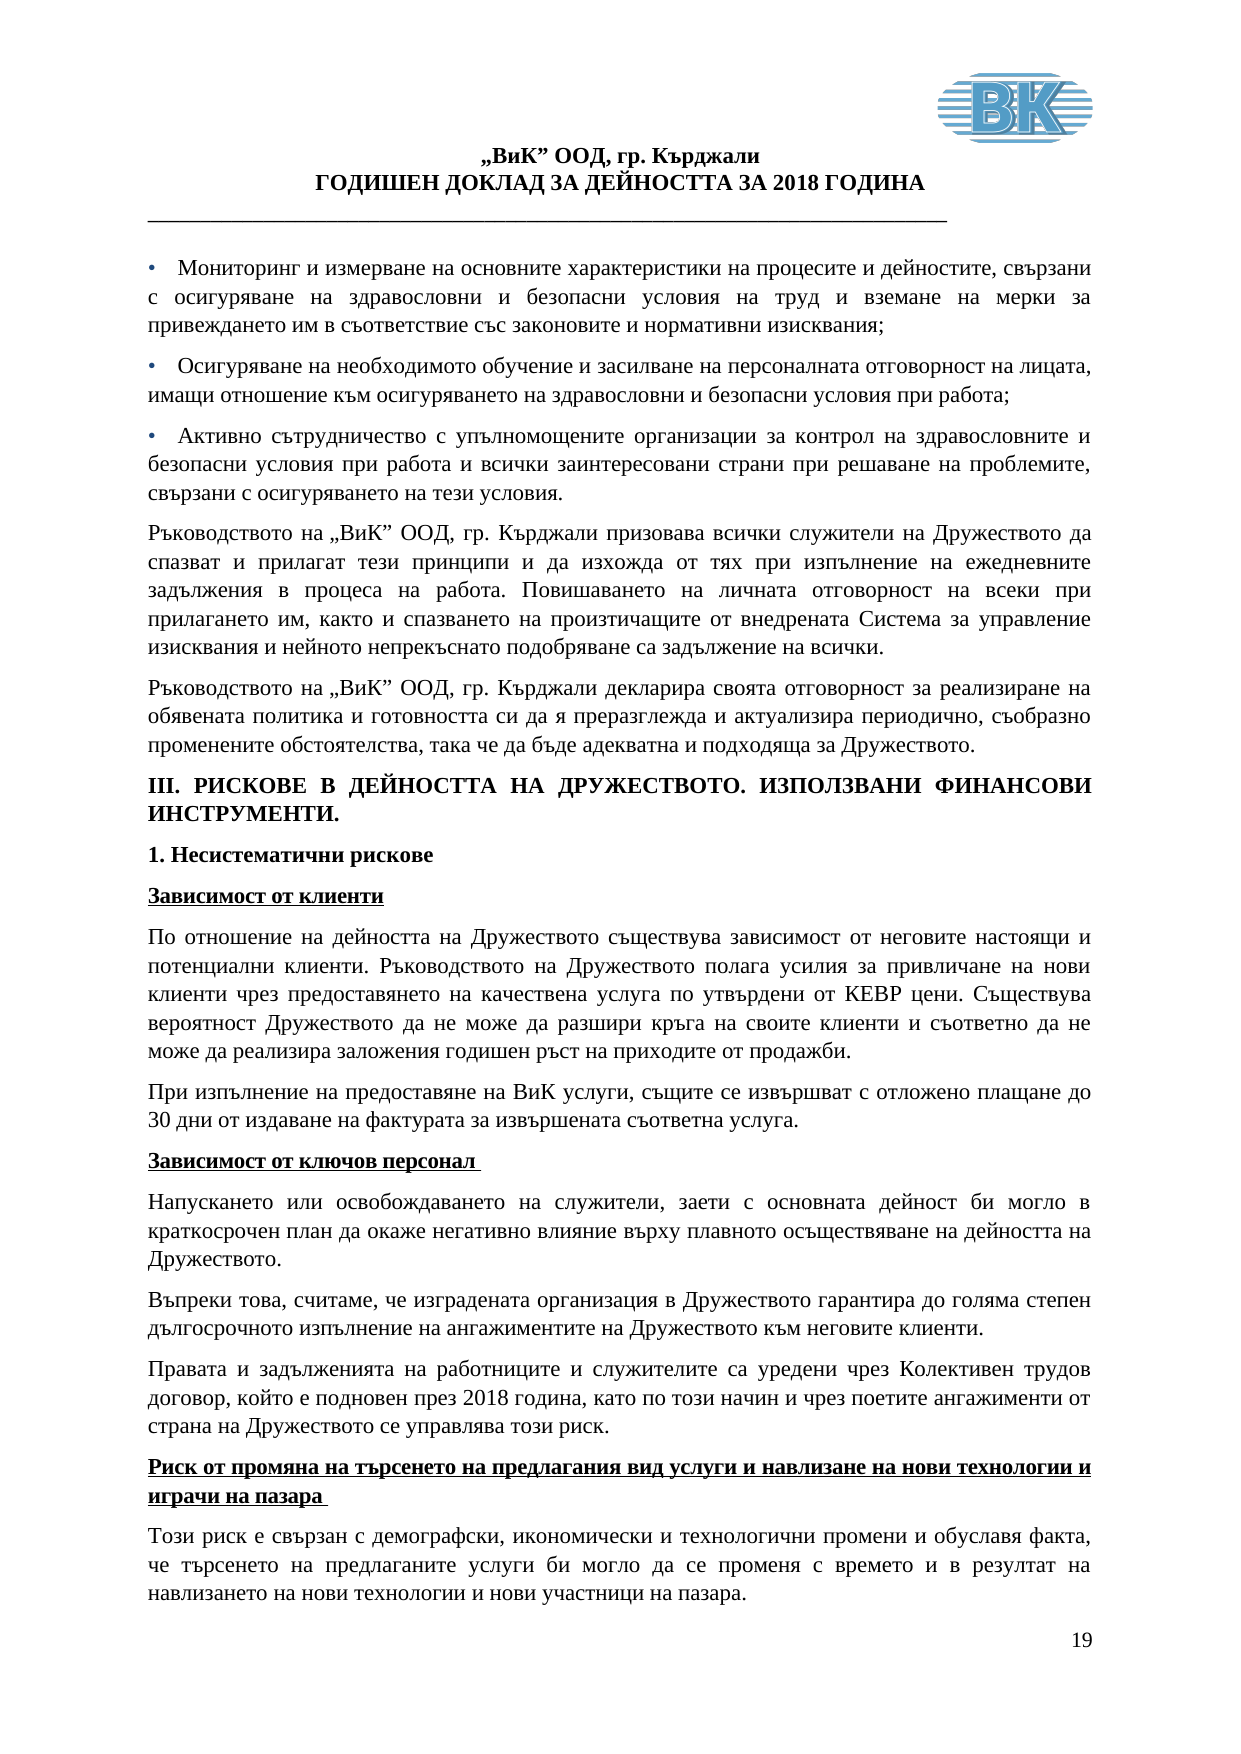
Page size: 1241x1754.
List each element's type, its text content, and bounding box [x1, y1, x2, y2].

text III. РИСКОВЕ В ДЕЙНОСТТА НА ДРУЖЕСТВОТО. ИЗПОЛЗВАНИ ФИНАНСОВИ ИНСТРУМЕНТИ. [148, 772, 1093, 827]
list Осигуряване на необходимото обучение и засилване на персоналната отговорност на лицата, имащи отношение към осигуряването на здравословни и безопасни условия при работа; [148, 352, 1093, 407]
text Ръководството на „ВиК” ООД, гр. Кърджали декларира своята отговорност за реализиране на обявената политика и готовността си да я преразглежда и актуализира периодично, съобразно променените обстоятелства, така че да бъде адекватна и подходяща за Дружеството. [148, 729, 1093, 757]
text При изпълнение на предоставяне на ВиК услуги, същите се извършват с отложено плащане до 30 дни от издаване на фактурата за извършената съответна услуга. [148, 1078, 1093, 1133]
picture [937, 73, 1093, 143]
text По отношение на дейността на Дружеството съществува зависимост от неговите настоящи и потенциални клиенти. Ръководството на Дружеството полага усилия за привличане на нови клиенти чрез предоставянето на качествена услуга по утвърдени от КЕВР цени. Съществува вероятност Дружеството да не може да разшири кръга на своите клиенти и съответно да не може да реализира заложения годишен ръст на приходите от продажби. [148, 923, 1093, 1063]
text Ръководството на „ВиК” ООД, гр. Кърджали призовава всички служители на Дружеството да спазват и прилагат тези принципи и да изхожда от тях при изпълнение на ежедневните задължения в процеса на работа. Повишаването на личната отговорност на всеки при прилагането им, както и спазването на произтичащите от внедрената Система за управление изисквания и нейното непрекъснато подобряване са задължение на всички. [148, 631, 1093, 659]
list Активно сътрудничество с упълномощените организации за контрол на здравословните и безопасни условия при работа и всички заинтересовани страни при решаване на проблемите, свързани с осигуряването на тези условия. [148, 422, 1093, 450]
text Правата и задълженията на работниците и служителите са уредени чрез Колективен трудов договор, който е подновен през 2018 година, като по този начин и чрез поетите ангажименти от страна на Дружеството се управлява този риск. [148, 1355, 1093, 1439]
text Въпреки това, считаме, че изградената организация в Дружеството гарантира до голяма степен дългосрочното изпълнение на ангажиментите на Дружеството към неговите клиенти. [148, 1286, 1093, 1341]
text Зависимост от клиенти [148, 882, 1093, 909]
text Този риск е свързан с демографски, икономически и технологични промени и обуславя факта, че търсенето на предлаганите услуги би могло да се променя с времето и в резултат на навлизането на нови технологии и нови участници на пазара. [148, 1523, 1093, 1606]
text Риск от промяна на търсенето на предлагания вид услуги и навлизане на нови технологии и играчи на пазара [148, 1453, 1093, 1508]
list Мониторинг и измерване на основните характеристики на процесите и дейностите, свързани с осигуряване на здравословни и безопасни условия на труд и вземане на мерки за привеждането им в съответствие със законовите и нормативни изисквания; [148, 309, 1093, 338]
text Зависимост от ключов персонал [148, 1147, 1093, 1174]
list Мониторинг и измерване на основните характеристики на процесите и дейностите, свързани с осигуряване на здравословни и безопасни условия на труд и вземане на мерки за привеждането им в съответствие със законовите и нормативни изисквания; [148, 254, 1093, 283]
text 1. Несистематични рискове [148, 841, 1093, 868]
list Активно сътрудничество с упълномощените организации за контрол на здравословните и безопасни условия при работа и всички заинтересовани страни при решаване на проблемите, свързани с осигуряването на тези условия. [148, 476, 1093, 505]
text Напускането или освобождаването на служители, заети с основната дейност би могло в краткосрочен план да окаже негативно влияние върху плавното осъществяване на дейността на Дружеството. [148, 1188, 1093, 1271]
